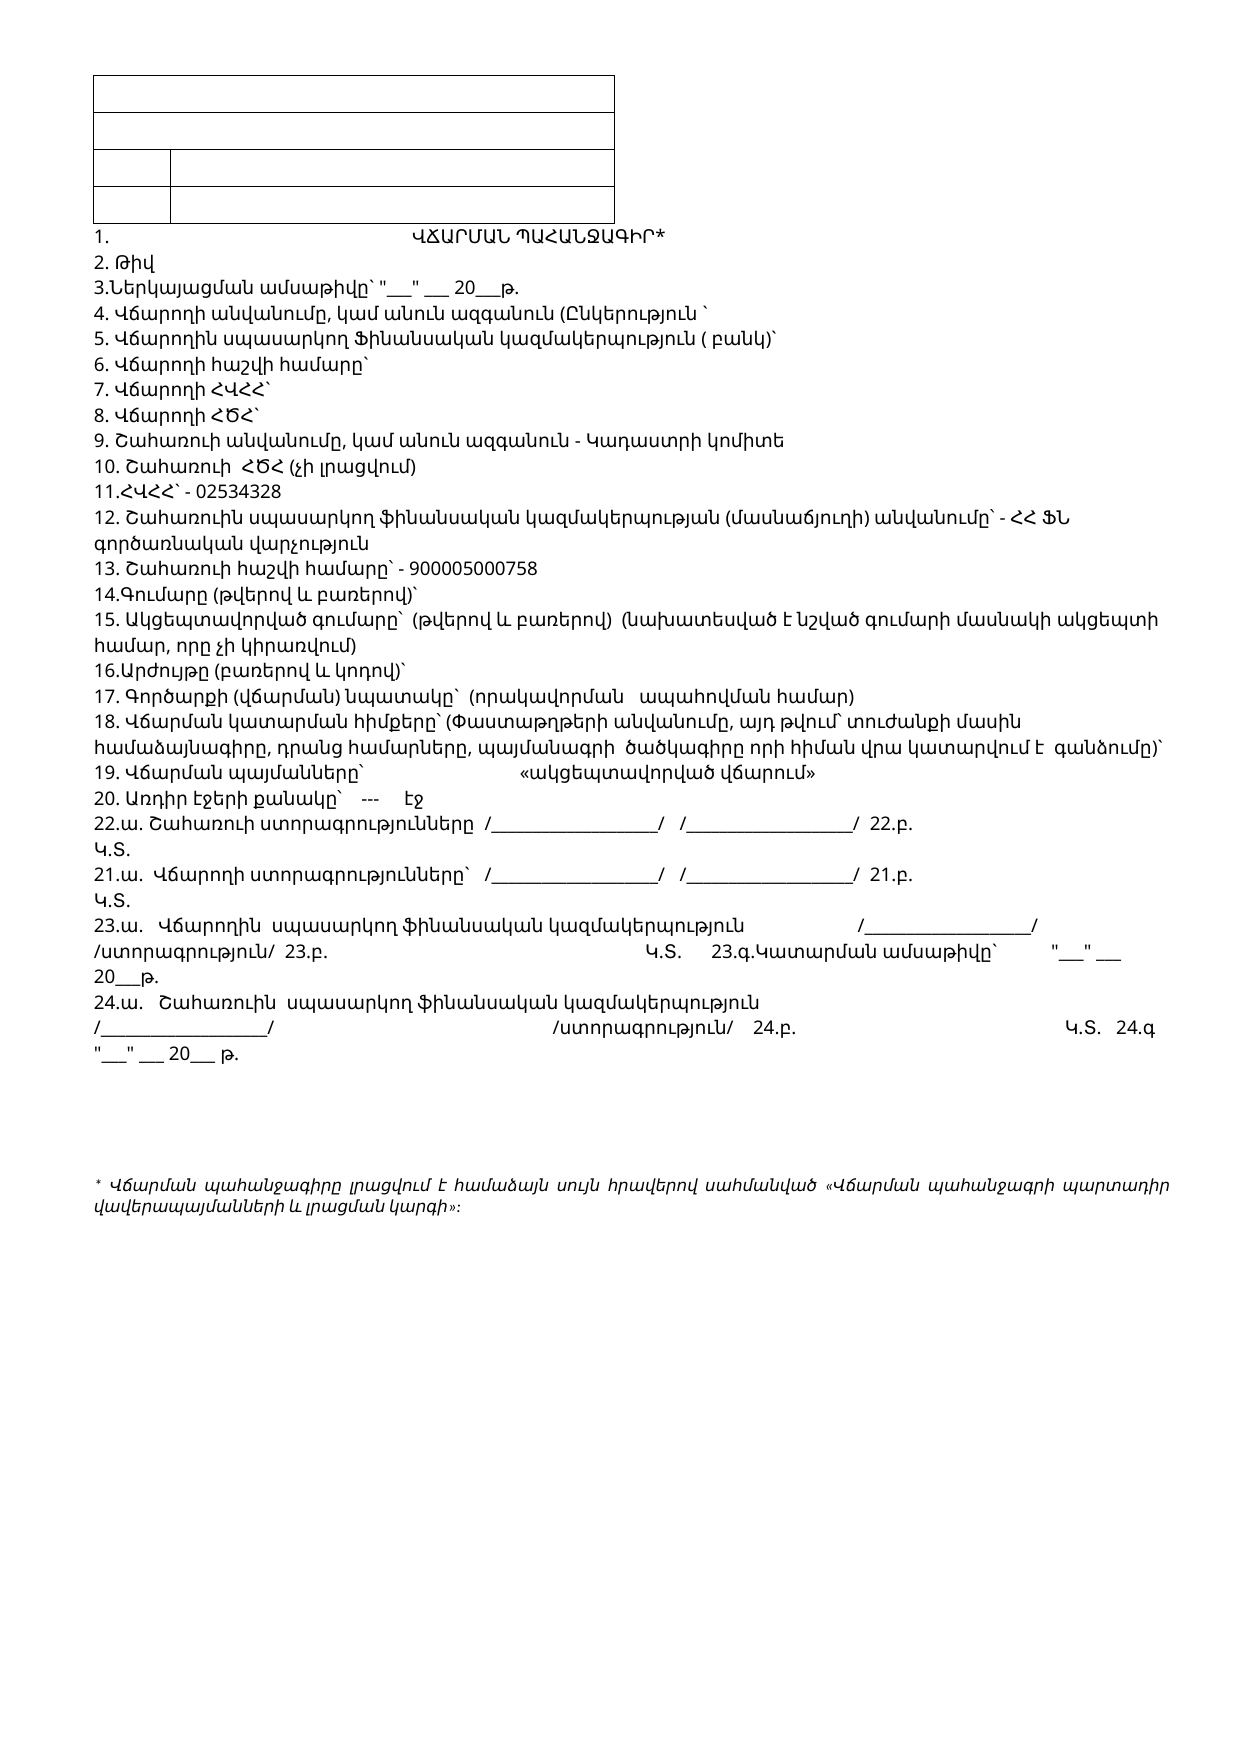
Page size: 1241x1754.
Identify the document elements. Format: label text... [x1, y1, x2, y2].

text * Վճարման պահանջագիրը լրացվում է համաձայն սույն հրավերով սահմանված «Վճարման պահանջագրի պարտադիր վավերապայմանների և լրացման կարգի»: [94, 1176, 1171, 1216]
